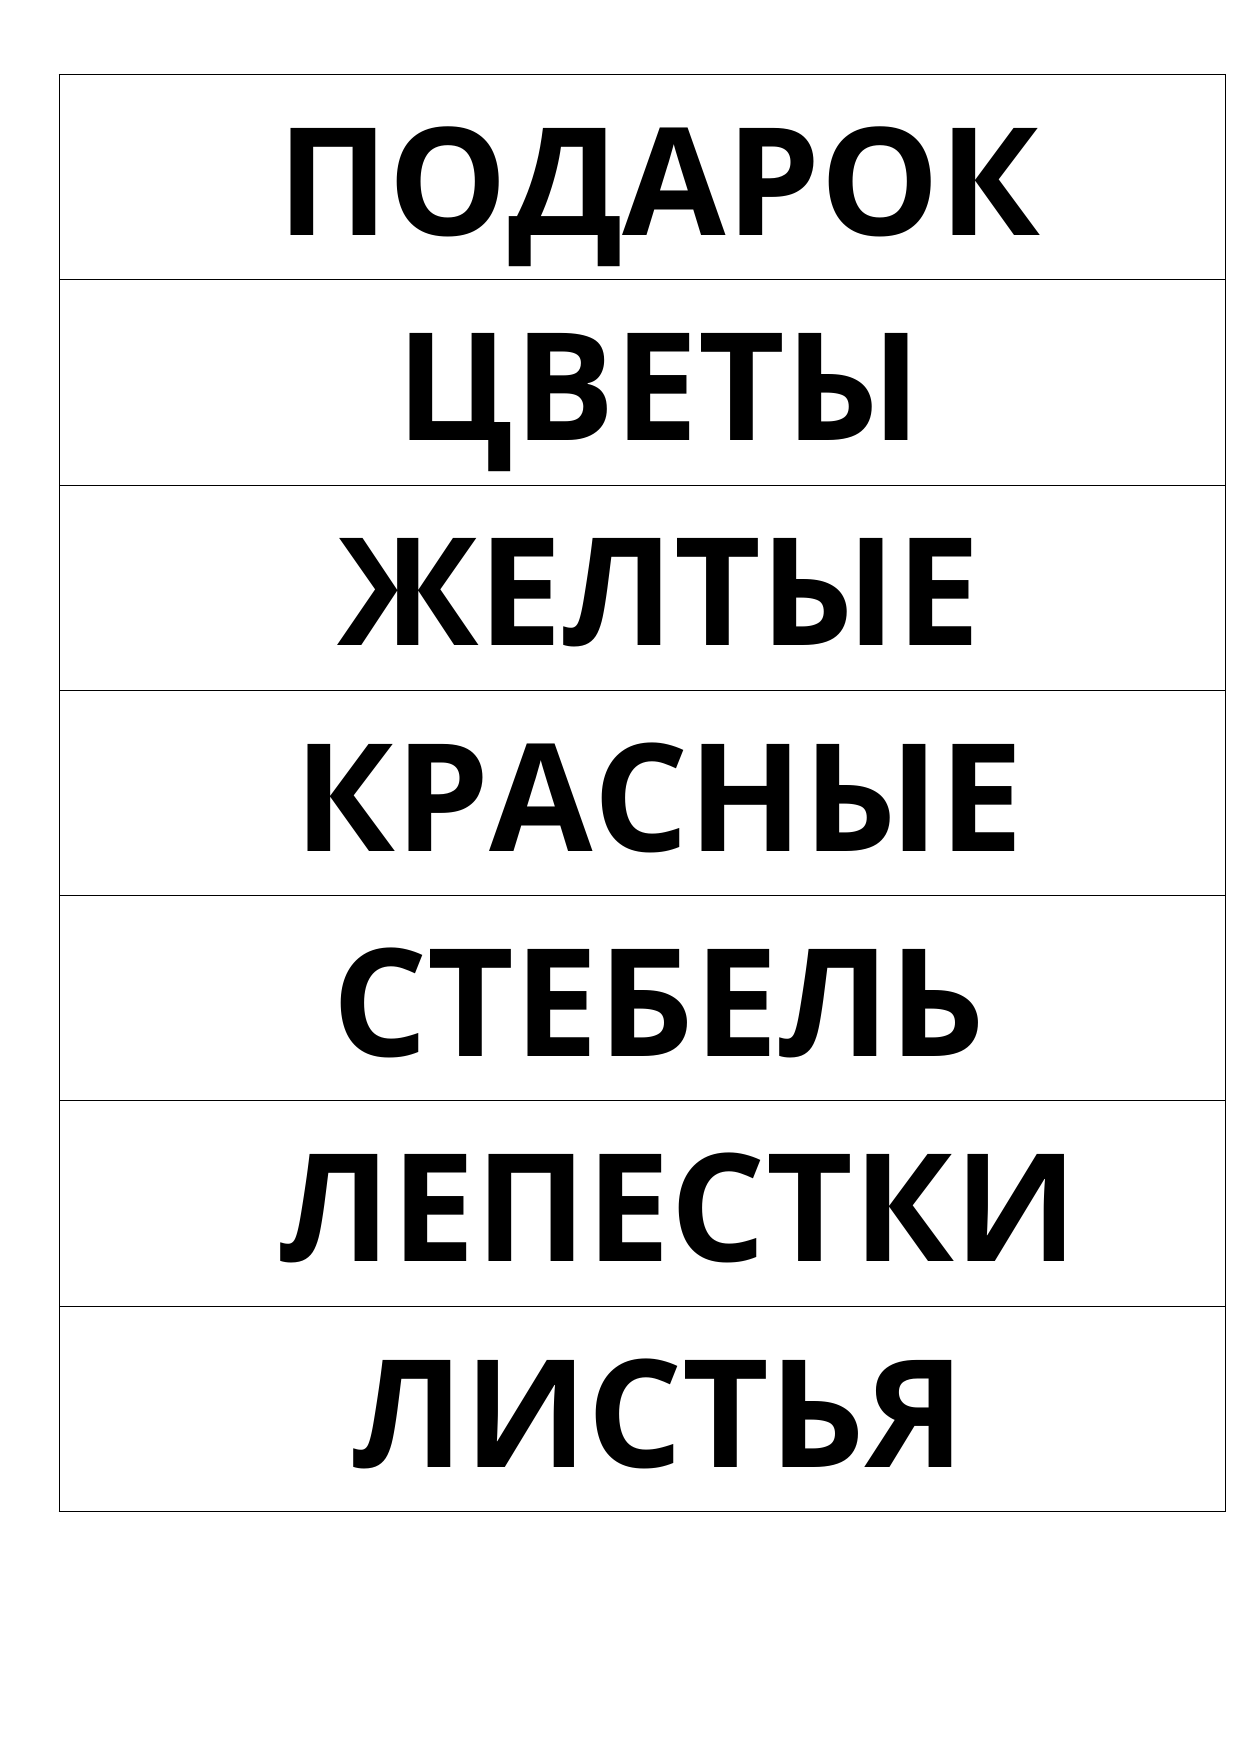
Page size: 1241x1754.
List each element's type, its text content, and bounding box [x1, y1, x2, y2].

table_cell ЛИСТЬЯ [60, 1307, 1225, 1511]
table_cell ПОДАРОК [60, 75, 1225, 279]
table_cell КРАСНЫЕ [60, 691, 1225, 895]
table_cell СТЕБЕЛЬ [60, 896, 1225, 1100]
table_cell ЖЕЛТЫЕ [60, 486, 1225, 690]
table_cell ЛЕПЕСТКИ [60, 1101, 1225, 1306]
table_cell ЦВЕТЫ [60, 280, 1225, 484]
